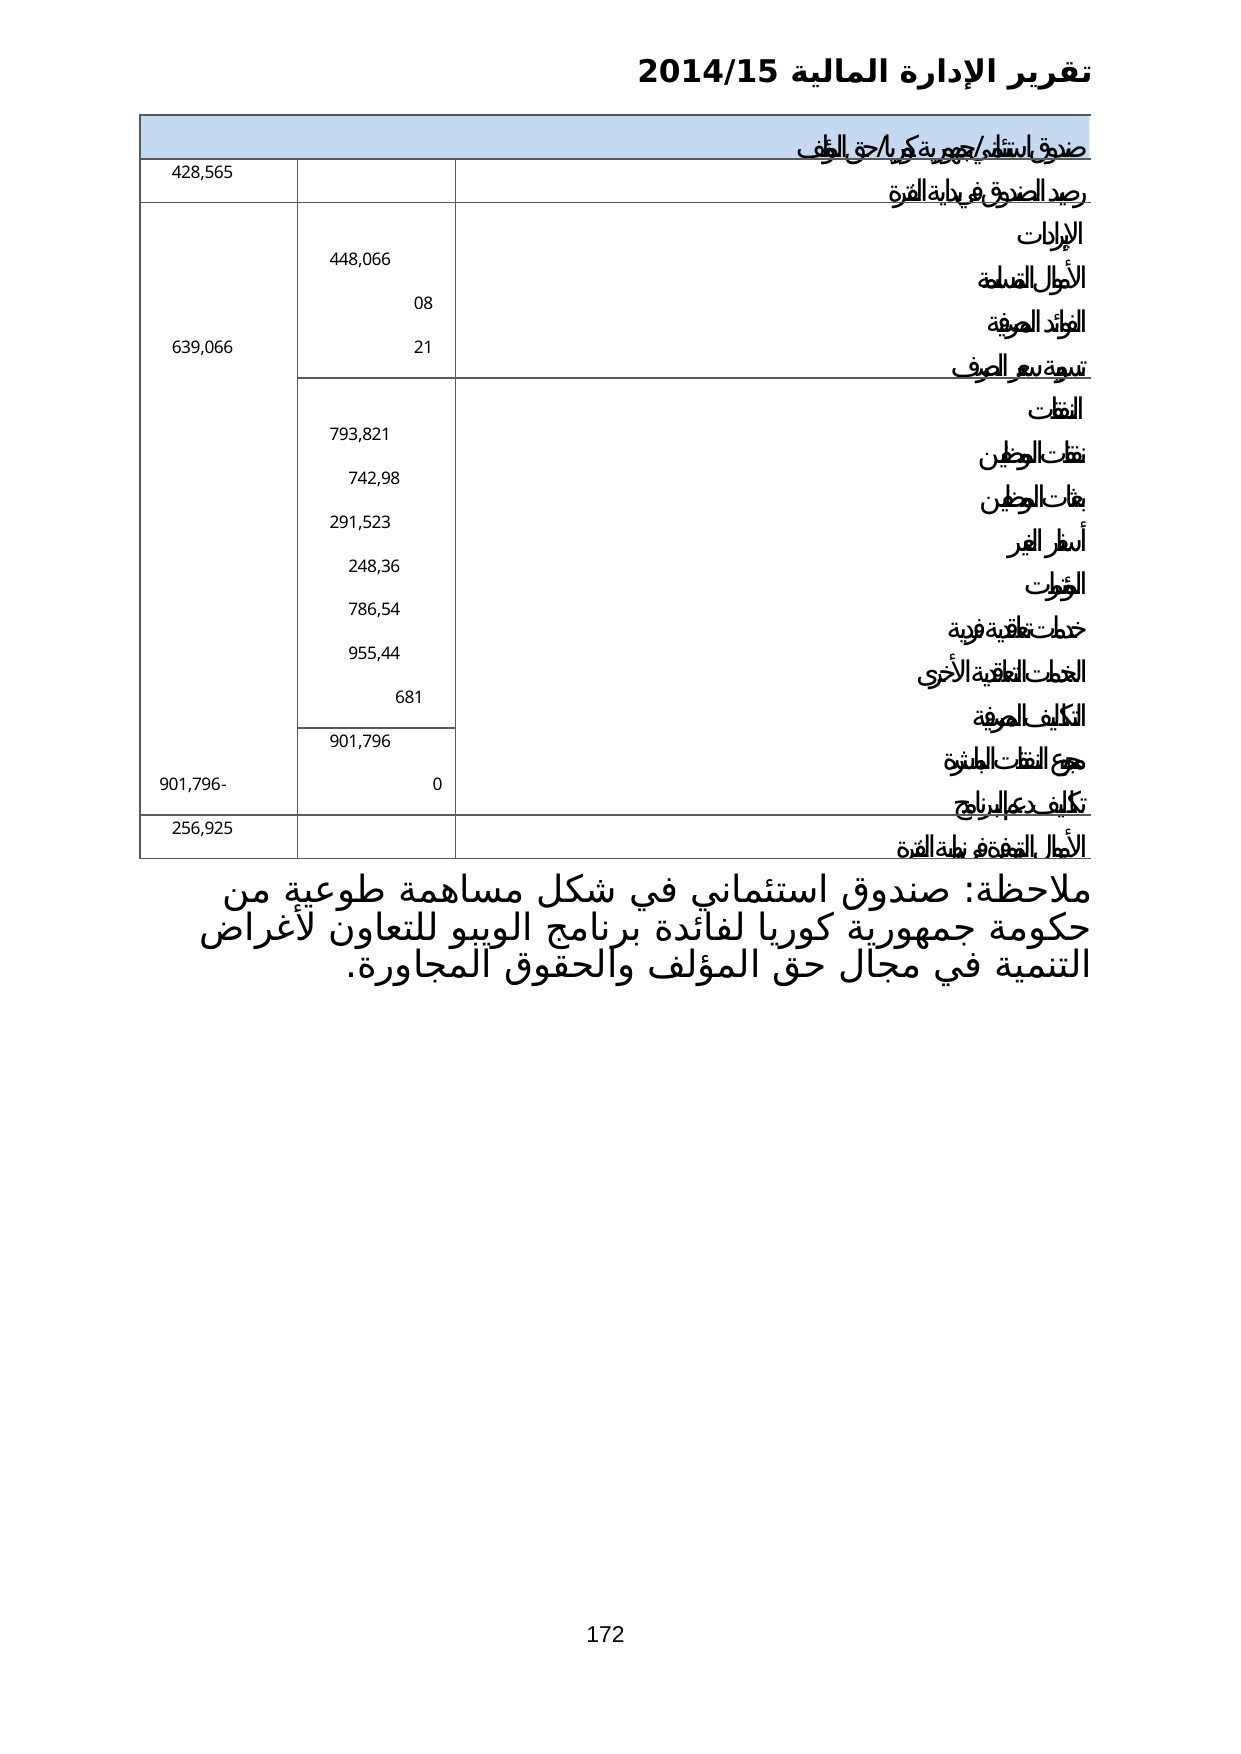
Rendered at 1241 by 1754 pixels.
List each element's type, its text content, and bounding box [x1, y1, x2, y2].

text ملاحظة: صندوق استئماني في شكل مساهمة طوعية من حكومة جمهورية كوريا لفائدة برنامج الويبو للتعاون لأغراض التنمية في مجال حق المؤلف والحقوق المجاورة. [118, 872, 1092, 985]
